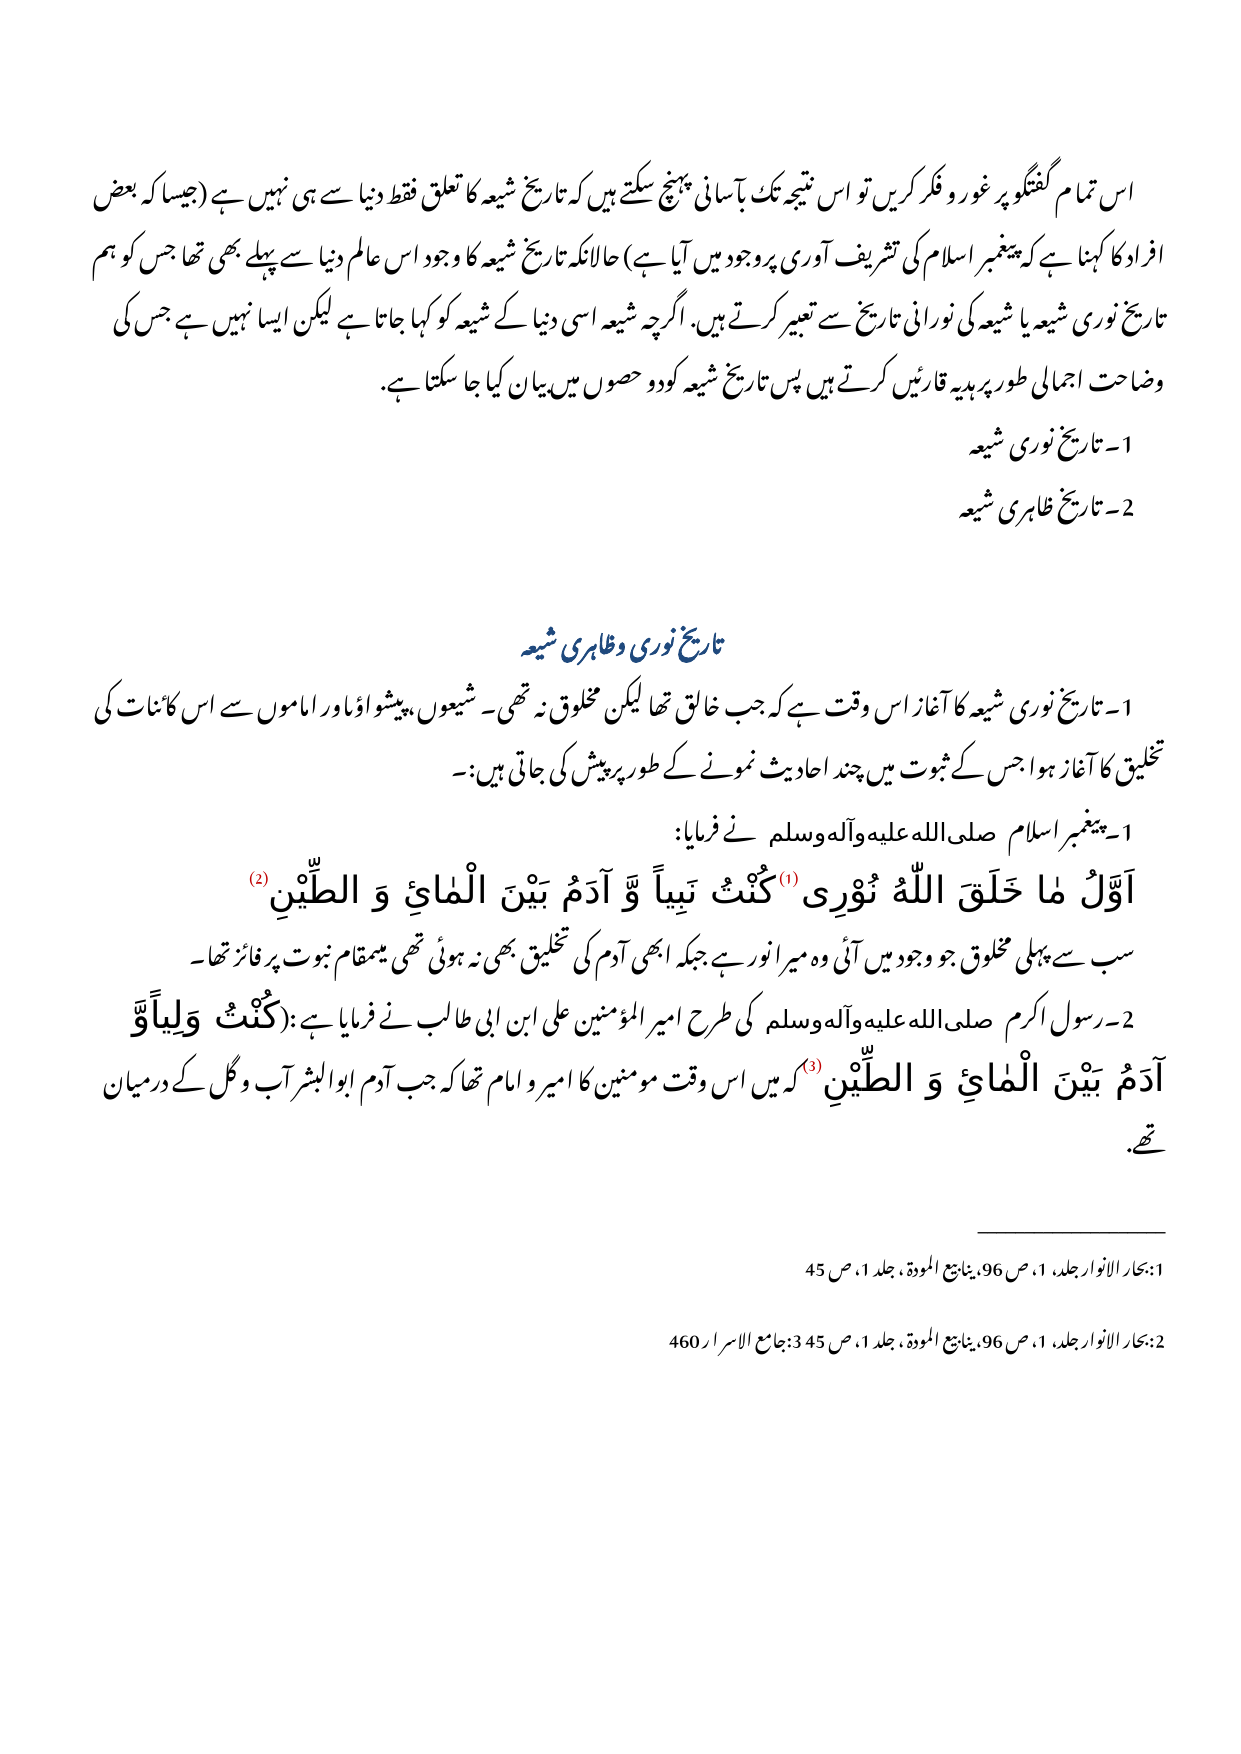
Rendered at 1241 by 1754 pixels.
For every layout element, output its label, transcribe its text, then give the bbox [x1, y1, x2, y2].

text 2۔ تاریخ ظاہری شیعہ [75, 469, 1165, 531]
text 1۔ تاریخ نوری شیعہ کا آغاز اس وقت ہے کہ جب خالق تھا لیکن مخلوق نہ تھی۔ شیعوں، پیشواؤںاور اماموں سے اس کائنات کی تخلیق کا آغاز ہوا جس کے ثبوت میں چند احادیث نمونے کے طور پر پیش کی جاتی ہیں:۔ [75, 669, 1165, 794]
subtitle تاریخ نوری وظاہری شیعہ [75, 606, 1165, 669]
text ____________________ 1:بحار الانوار جلد، 1، ص 96، ینابیع المودة ، جلد 1، ص 45 [75, 1194, 1165, 1287]
text 1۔ پیغمبر اسلام صلى‌الله‌عليه‌وآله‌وسلم نے فرمایا: [75, 794, 1165, 856]
text سب سے پہلی مخلوق جو وجود میں آئی وہ میرا نور ہے جبکہ ابھی آدم کی تخلیق بھی نہ ہوئی تھی میںمقام نبوت پر فائز تھا۔ [75, 919, 1165, 981]
text اَوَّلُ مٰا خَلَقَ اللّٰهُ نُوْرِی (1) کُنْتُ نَبِیاً وَّ آدَمُ بَيْنَ الْمٰائِ وَ الطِّيْنِ(2) [75, 856, 1165, 919]
text 2:بحار الانوار جلد، 1، ص 96، ینابیع المودة ، جلد 1، ص 45 3:جامع الاسر ا ر 460 [75, 1312, 1165, 1359]
text اس تما م گفتگو پر غور و فکر کریں تو اس نتیجہ تک بآسانی پہنچ سکتے ہیں کہ تاریخ شیعہ کا تعلق فقط دنیا سے ہی نہیں ہے (جیسا کہ بعض افراد کا کہنا ہے کہ پیغمبر اسلام کی تشریف آوری پروجود میں آیا ہے) حالانکہ تاریخ شیعہ کا وجود اس عالم دنیا سے پہلے بھی تھا جس کو ہم تاریخ نوری شیعہ یا شیعہ کی نورانی تاریخ سے تعبیر کرتے ہیں. اگرچہ شیعہ اسی دنیا کے شیعہ کو کہا جاتا ہے لیکن ایسا نہیں ہے جس کی وضاحت اجمالی طور پر ہدیہ قارئیں کرتے ہیں پس تاریخ شیعہ کودو حصوں میں بیان کیا جا سکتا ہے. [75, 156, 1165, 406]
text 2۔رسول اکرم صلى‌الله‌عليه‌وآله‌وسلم کی طرح امیر المؤمنین علی ابن ابی طالب نے فرمایا ہے :(کُنْتُ وَلِیاًوَّ آدَمُ بَيْنَ الْمٰائِ وَ الطِّيْنِ(3) کہ میں اس وقت مومنین کا امیر و امام تھا کہ جب آدم ابوالبشر آب و گل کے درمیان تھے. [75, 981, 1165, 1169]
text 1۔ تاریخ نوری شیعہ [75, 406, 1165, 469]
